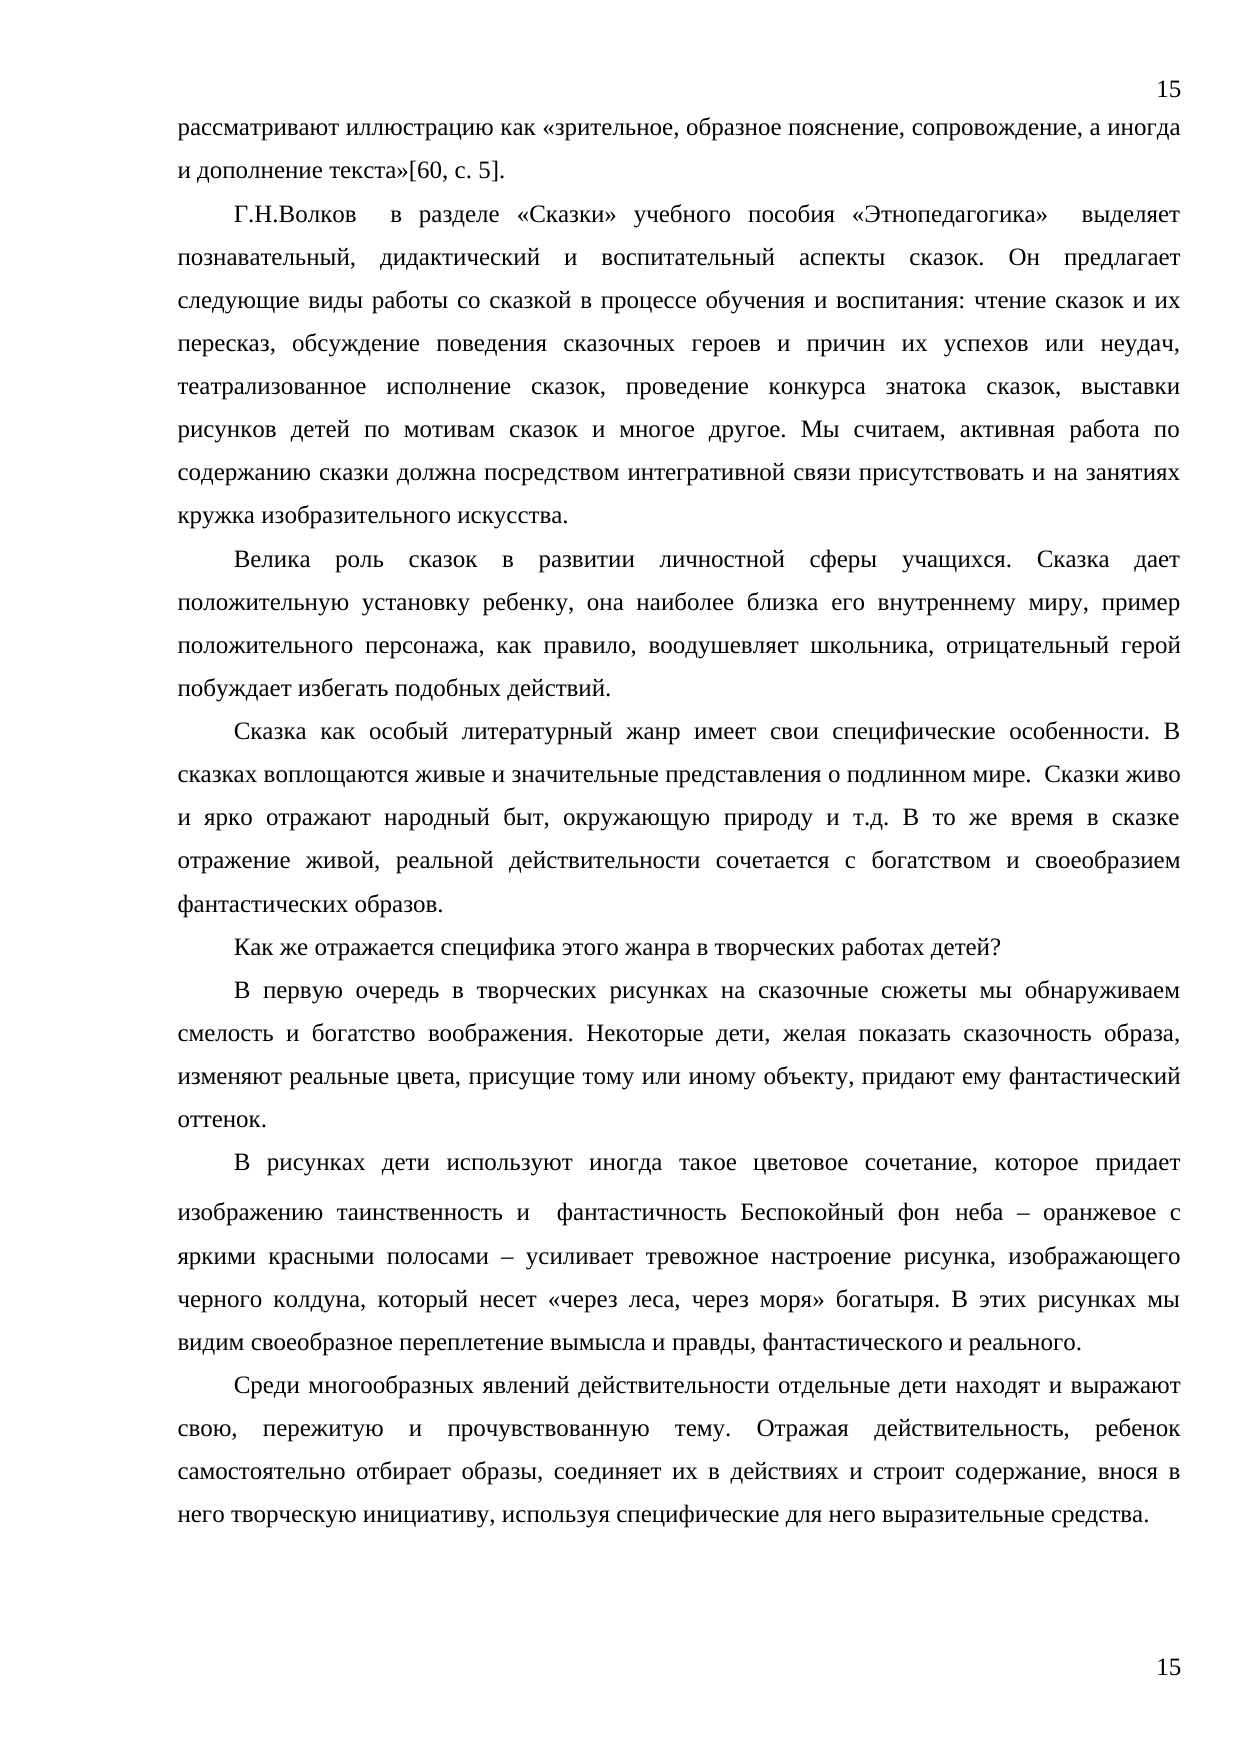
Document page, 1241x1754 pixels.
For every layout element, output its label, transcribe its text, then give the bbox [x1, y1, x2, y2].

text Г.Н.Волков в разделе «Сказки» учебного пособия «Этнопедагогика» выделяет познавательный, дидактический и воспитательный аспекты сказок. Он предлагает следующие виды работы со сказкой в процессе обучения и воспитания: чтение сказок и их пересказ, обсуждение поведения сказочных героев и причин их успехов или неудач, театрализованное исполнение сказок, проведение конкурса знатока сказок, выставки рисунков детей по мотивам сказок и многое другое. Мы считаем, активная работа по содержанию сказки должна посредством интегративной связи присутствовать и на занятиях кружка изобразительного искусства. [177, 199, 1181, 529]
text Среди многообразных явлений действительности отдельные дети находят и выражают свою, пережитую и прочувствованную тему. Отражая действительность, ребенок самостоятельно отбирает образы, соединяет их в действиях и строит содержание, внося в него творческую инициативу, используя специфические для него выразительные средства. [177, 1370, 1181, 1528]
text Сказка как особый литературный жанр имеет свои специфические особенности. В сказках воплощаются живые и значительные представления о подлинном мире. Сказки живо и ярко отражают народный быт, окружающую природу и т.д. В то же время в сказке отражение живой, реальной действительности сочетается с богатством и своеобразием фантастических образов. [177, 716, 1181, 917]
text Как же отражается специфика этого жанра в творческих работах детей? [177, 932, 1181, 961]
text В первую очередь в творческих рисунках на сказочные сюжеты мы обнаруживаем смелость и богатство воображения. Некоторые дети, желая показать сказочность образа, изменяют реальные цвета, присущие тому или иному объекту, придают ему фантастический оттенок. [177, 975, 1181, 1133]
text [177, 112, 1181, 184]
text В рисунках дети используют иногда такое цветовое сочетание, которое придает изображению таинственность и фантастичность Беспокойный фон неба – оранжевое с яркими красными полосами – усиливает тревожное настроение рисунка, изображающего черного колдуна, который несет «через леса, через моря» богатыря. В этих рисунках мы видим своеобразное переплетение вымысла и правды, фантастического и реального. [177, 1147, 1181, 1356]
text Велика роль сказок в развитии личностной сферы учащихся. Сказка дает положительную установку ребенку, она наиболее близка его внутреннему миру, пример положительного персонажа, как правило, воодушевляет школьника, отрицательный герой побуждает избегать подобных действий. [177, 544, 1181, 702]
